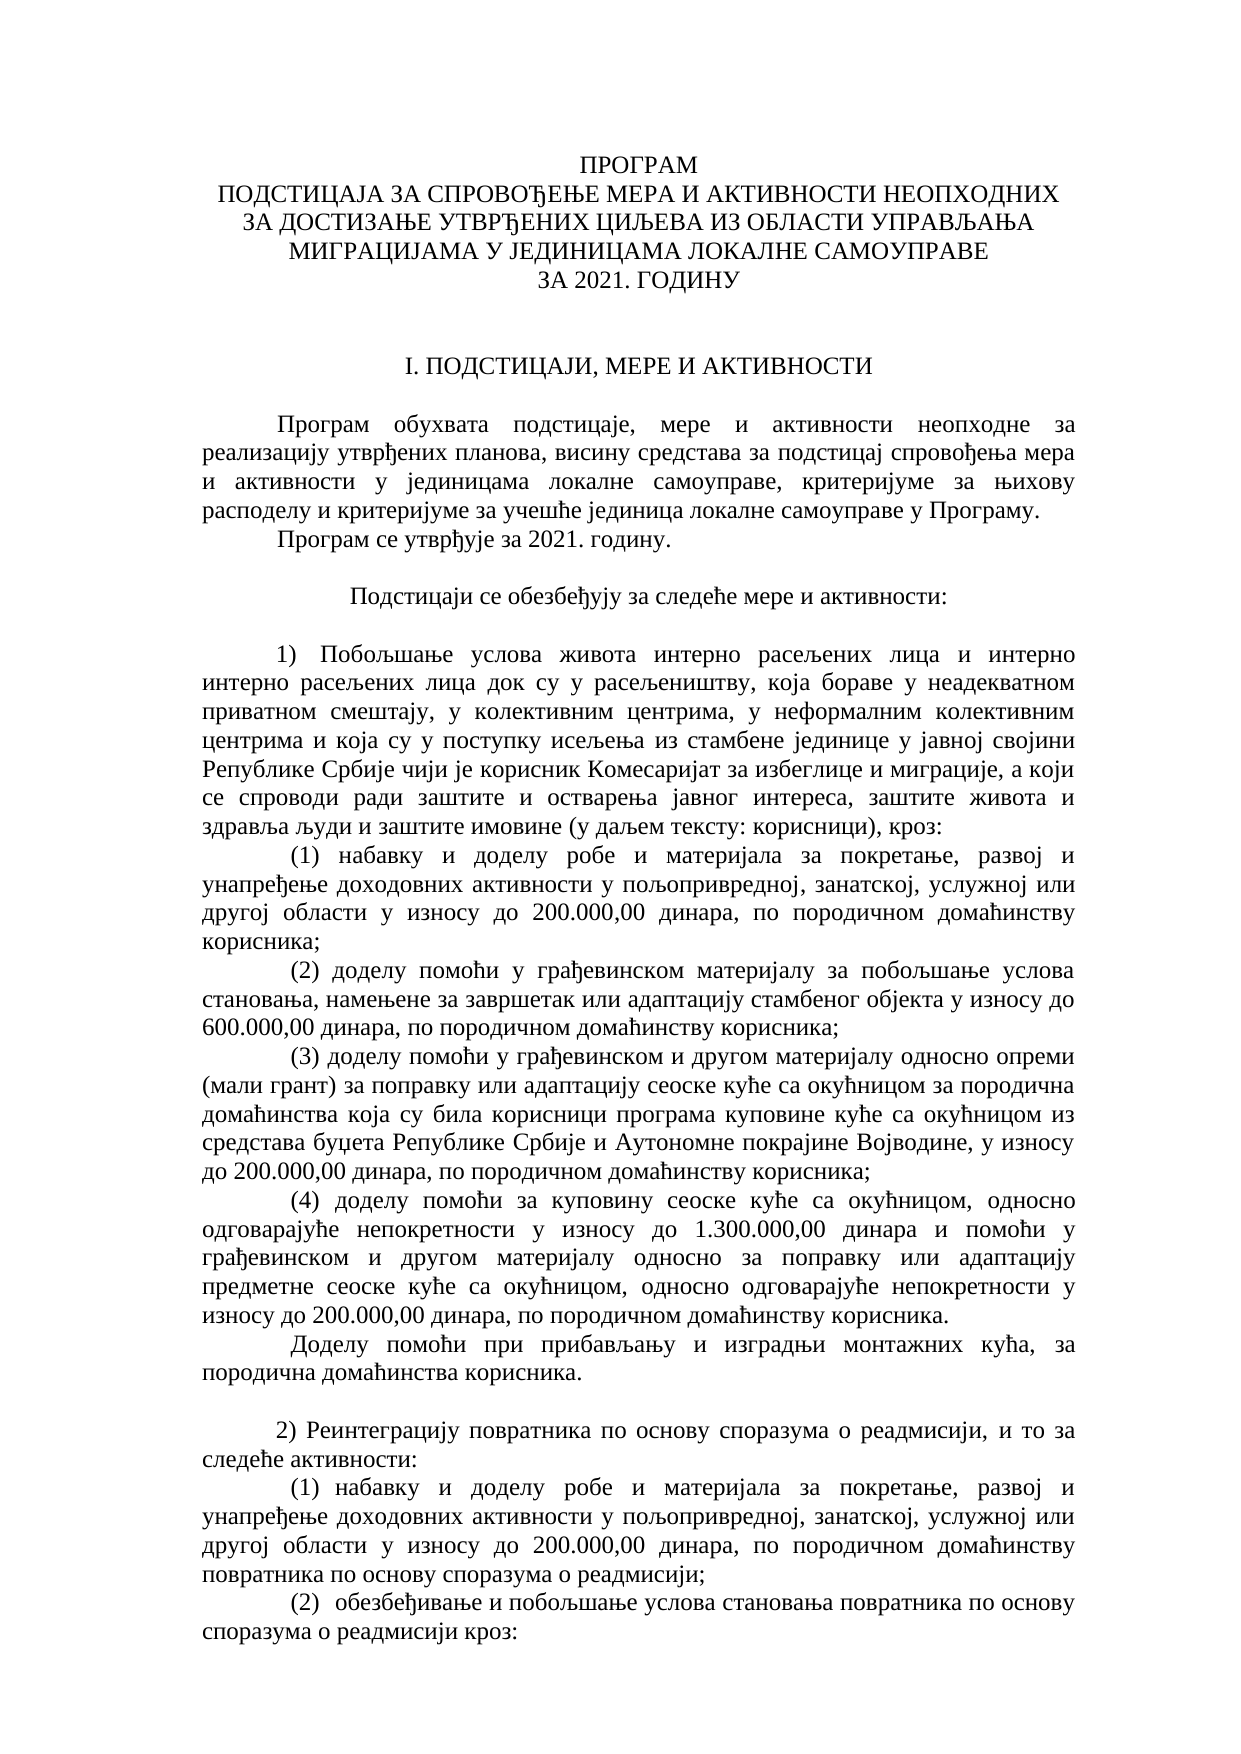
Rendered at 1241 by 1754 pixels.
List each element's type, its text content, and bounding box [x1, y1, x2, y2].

text 2) Реинтеграцију повратника по основу споразума о реадмисији, и то за следеће активности: [202, 1415, 1076, 1472]
text (1) набавку и доделу робе и материјала за покретање, развој и унапређење доходовних активности у пољопривредној, занатској, услужној или другој области у износу до 200.000,00 динара, по породичном домаћинству корисника; [202, 840, 1076, 955]
text I. ПОДСТИЦАЈИ, МЕРЕ И АКТИВНОСТИ [202, 351, 1076, 380]
text ПОДСТИЦАЈА ЗА СПРОВОЂЕЊЕ МЕРА И АКТИВНОСТИ НЕОПХОДНИХ ЗА ДОСТИЗАЊЕ УТВРЂЕНИХ ЦИЉЕВА ИЗ ОБЛАСТИ УПРАВЉАЊА МИГРАЦИЈАМА У ЈЕДИНИЦАМА ЛОКАЛНЕ САМОУПРАВЕ [202, 179, 1076, 265]
text ПРОГРАМ [202, 150, 1076, 179]
text 1) Побољшање услова живота интерно расељених лица и интерно интерно расељених лица док су у расељеништву, која бораве у неадекватном приватном смештају, у колективним центрима, у неформалним колективним центрима и која су у поступку исељења из стамбене јединице у јавној својини Републике Србије чији је корисник Комесаријат за избеглице и миграције, а који се спроводи ради заштите и остварења јавног интереса, заштите живота и здравља људи и заштите имовине (у даљем тексту: корисници), кроз: [202, 639, 1076, 840]
text Подстицаји се обезбеђују за следеће мере и активности: [202, 581, 1076, 610]
text ЗА 2021. ГОДИНУ [202, 265, 1076, 294]
text (4) доделу помоћи за куповину сеоске куће са окућницом, односно одговарајуће непокретности у износу до 1.300.000,00 динара и помоћи у грађевинском и другом материјалу односно за поправку или адаптацију предметне сеоске куће са окућницом, односно одговарајуће непокретности у износу до 200.000,00 динара, по породичном домаћинству корисника. [202, 1185, 1076, 1329]
text (3) доделу помоћи у грађевинском и другом материјалу односно опреми (мали грант) за поправку или адаптацију сеоске куће са окућницом за породична домаћинства која су била корисници програма куповине куће са окућницом из средстава буџета Републике Србије и Аутономне покрајине Војводине, у износу до 200.000,00 динара, по породичном домаћинству корисника; [202, 1041, 1076, 1185]
text Програм обухвата подстицаје, мере и активности неопходне за реализацију утврђених планова, висину средстава за подстицај спровођења мера и активности у јединицама локалне самоуправе, критеријуме за њихову расподелу и критеријуме за учешће јединица локалне самоуправе у Програму. [202, 409, 1076, 524]
text (2) обезбеђивање и побољшање услова становања повратника по основу споразума о реадмисији кроз: [202, 1587, 1076, 1645]
text (2) доделу помоћи у грађевинском материјалу за побољшање услова становања, намењене за завршетак или адаптацију стамбеног објекта у износу до 600.000,00 динара, по породичном домаћинству корисника; [202, 955, 1076, 1041]
text Програм се утврђује за 2021. годину. [202, 524, 1076, 552]
text (1) набавку и доделу робе и материјала за покретање, развој и унапређење доходовних активности у пољопривредној, занатској, услужној или другој области у износу до 200.000,00 динара, по породичном домаћинству повратника по основу споразума о реадмисији; [202, 1472, 1076, 1587]
text Доделу помоћи при прибављању и изградњи монтажних кућа, за породична домаћинства корисника. [202, 1329, 1076, 1386]
